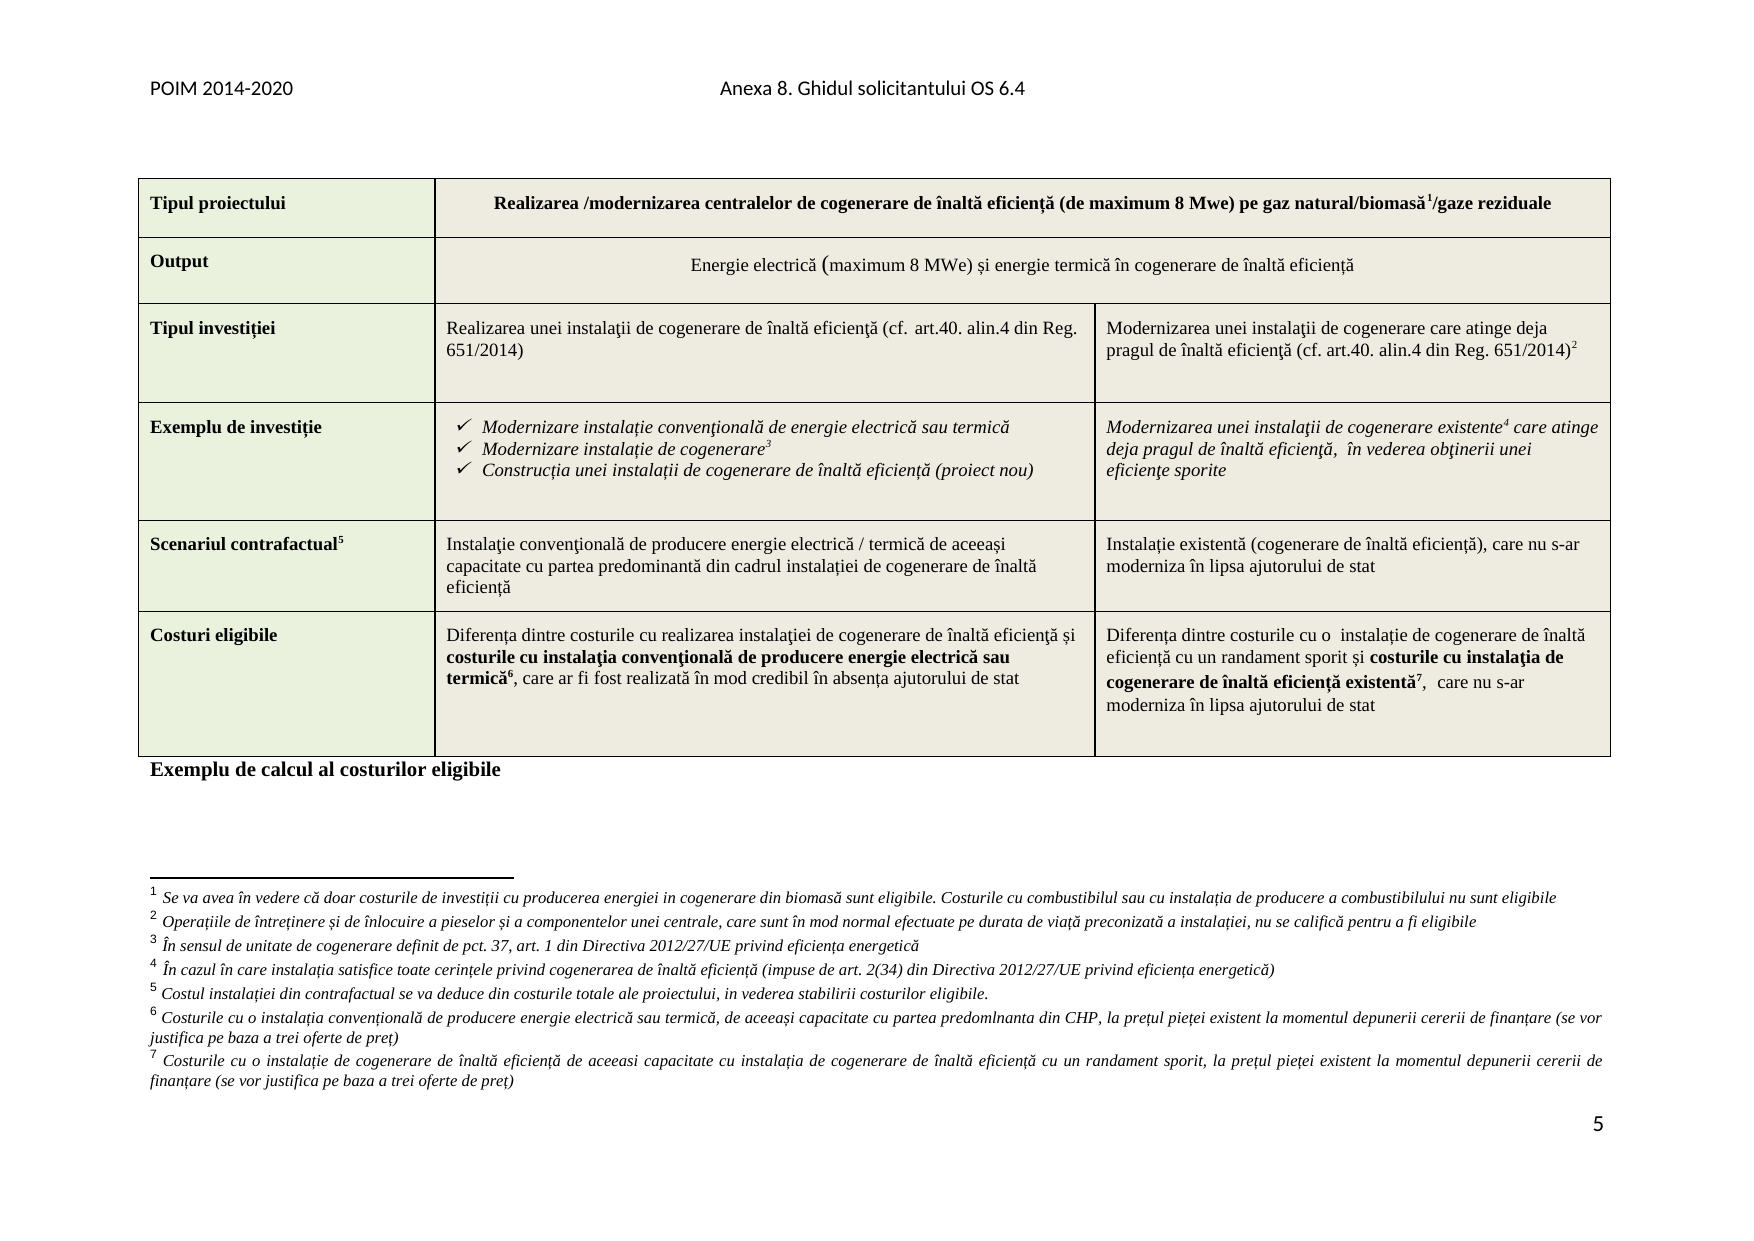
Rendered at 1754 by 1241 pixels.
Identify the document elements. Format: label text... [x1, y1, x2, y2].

table_cell Costuri eligibile [139, 612, 434, 756]
table_cell Output [139, 238, 434, 303]
table_cell Modernizare instalație convenţională de energie electrică sau termică Modernizare instalație de cogenerare Construcția unei instalații de cogenerare de înaltă eficiență (proiect nou) [436, 403, 1094, 520]
table_cell Tipul investiției [139, 304, 434, 402]
table_cell Scenariul contrafactual [139, 521, 434, 611]
table_cell Realizarea unei instalaţii de cogenerare de înaltă eficienţă (cf. art.40. alin.4 din Reg. 651/2014) [436, 304, 1094, 402]
table_header Tipul proiectului [139, 179, 434, 237]
table_cell Modernizarea unei instalaţii de cogenerare care atinge deja pragul de înaltă eficienţă (cf. art.40. alin.4 din Reg. 651/2014) [1096, 304, 1610, 402]
text Exemplu de calcul al costurilor eligibile [150, 757, 1604, 781]
table_cell Modernizarea unei instalaţii de cogenerare existente care atinge deja pragul de înaltă eficienţă, în vederea obţinerii unei eficienţe sporite [1096, 403, 1610, 520]
table_header Realizarea /modernizarea centralelor de cogenerare de înaltă eficiență (de maximum 8 Mwe) pe gaz natural/biomasă/gaze reziduale [436, 179, 1610, 237]
table_cell Diferența dintre costurile cu o instalație de cogenerare de înaltă eficiență cu un randament sporit și costurile cu instalaţia de cogenerare de înaltă eficiență existentă, care nu s-ar moderniza în lipsa ajutorului de stat [1096, 612, 1610, 756]
table_cell Exemplu de investiție [139, 403, 434, 520]
table_cell Energie electrică (maximum 8 MWe) și energie termică în cogenerare de înaltă eficiență [436, 238, 1610, 303]
table_cell Instalaţie convenţională de producere energie electrică / termică de aceeași capacitate cu partea predominantă din cadrul instalației de cogenerare de înaltă eficiență [436, 521, 1094, 611]
table_cell Instalație existentă (cogenerare de înaltă eficiență), care nu s-ar moderniza în lipsa ajutorului de stat [1096, 521, 1610, 611]
table_cell Diferența dintre costurile cu realizarea instalaţiei de cogenerare de înaltă eficienţă și costurile cu instalaţia convenţională de producere energie electrică sau termică, care ar fi fost realizată în mod credibil în absența ajutorului de stat [436, 612, 1094, 756]
